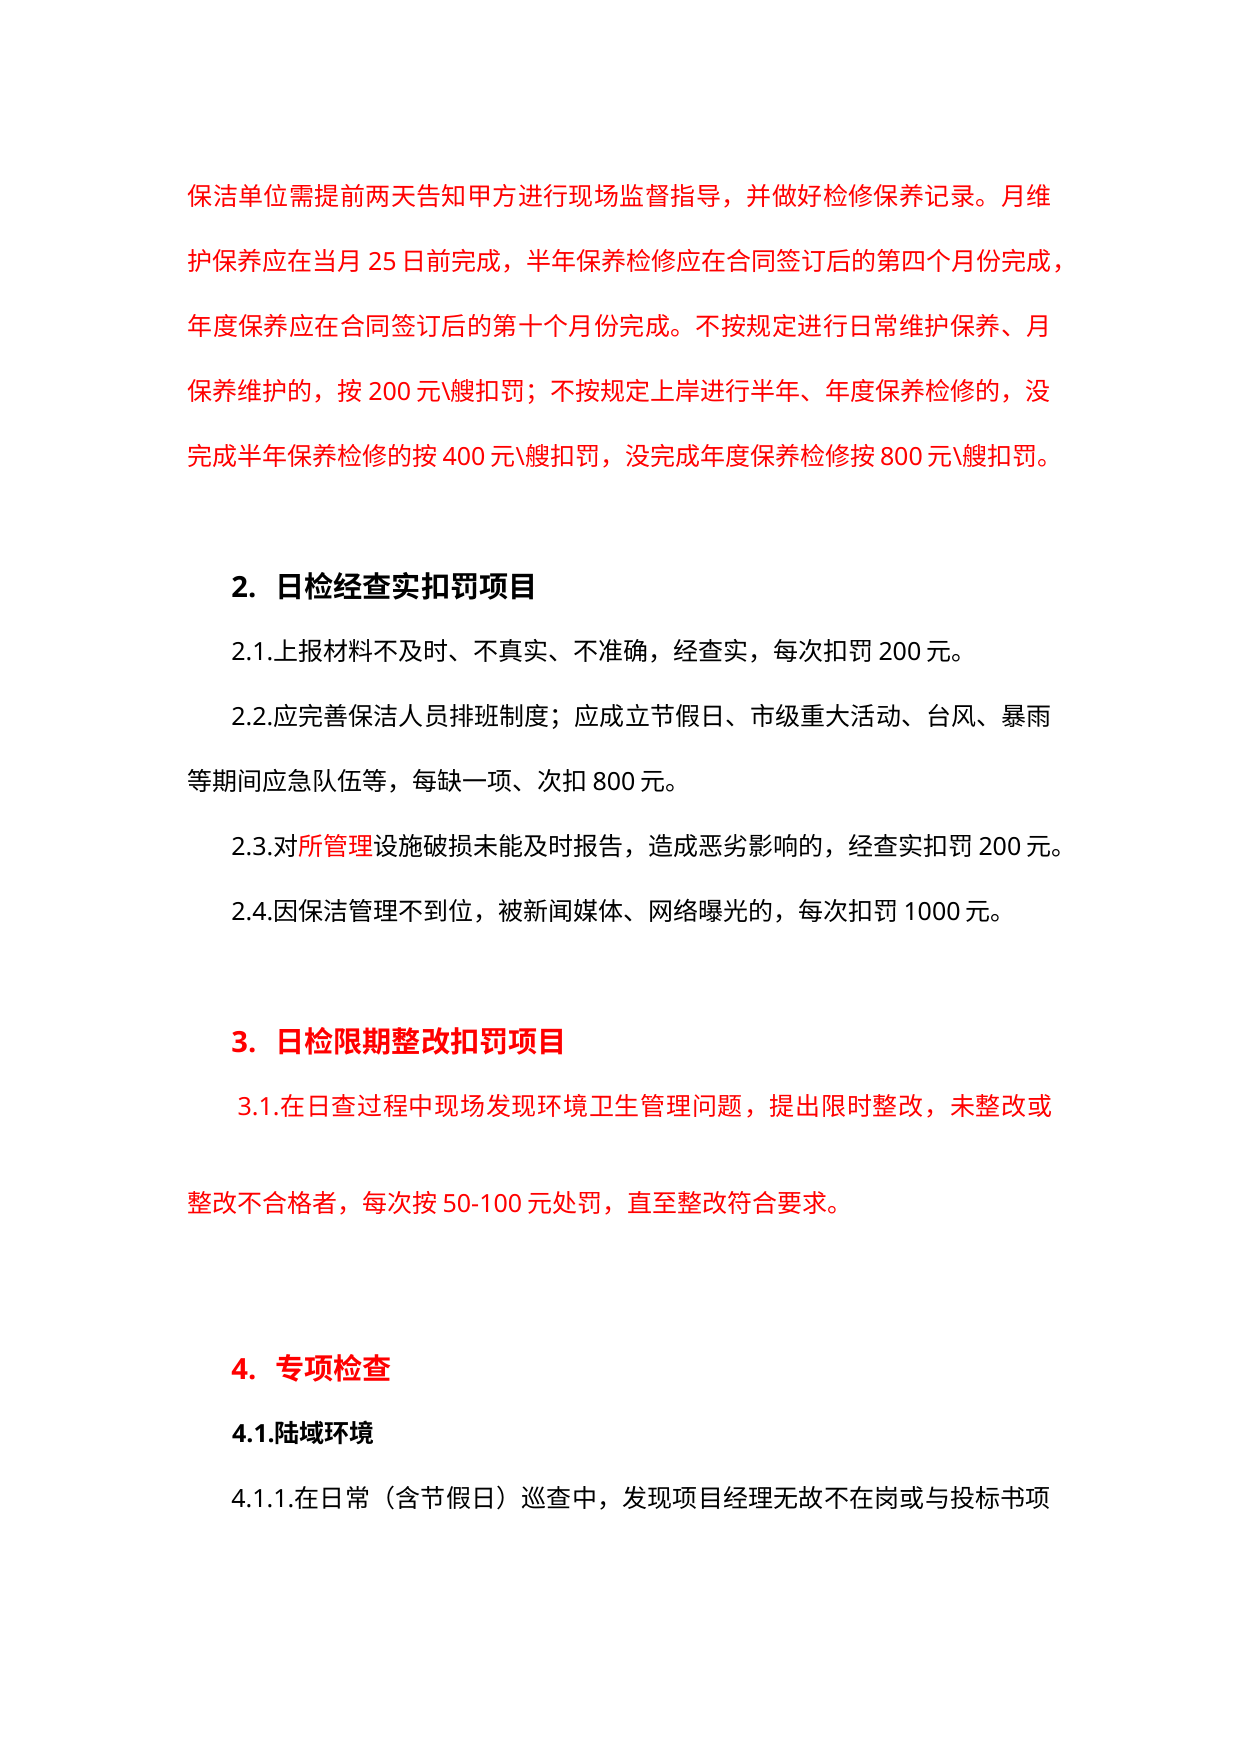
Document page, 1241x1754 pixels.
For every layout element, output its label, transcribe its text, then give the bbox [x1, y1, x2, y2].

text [187, 1464, 1053, 1529]
list 专项检查 [188, 1334, 1053, 1399]
text 2.4.因保洁管理不到位，被新闻媒体、网络曝光的，每次扣罚1000元。 [187, 877, 1053, 942]
list 日检经查实扣罚项目 [188, 552, 1053, 617]
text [187, 162, 1053, 487]
list 日检限期整改扣罚项目 [188, 1007, 1053, 1072]
text 2.3.对所管理设施破损未能及时报告，造成恶劣影响的，经查实扣罚200元。 [187, 812, 1053, 877]
text 4.1.陆域环境 [232, 1399, 1053, 1464]
text 2.2.应完善保洁人员排班制度；应成立节假日、市级重大活动、台风、暴雨等期间应急队伍等，每缺一项、次扣800元。 [187, 682, 1053, 812]
text 2.1.上报材料不及时、不真实、不准确，经查实，每次扣罚200元。 [187, 617, 1053, 682]
text 3.1.在日查过程中现场发现环境卫生管理问题，提出限时整改，未整改或整改不合格者，每次按50-100元处罚，直至整改符合要求。 [187, 1072, 1053, 1234]
